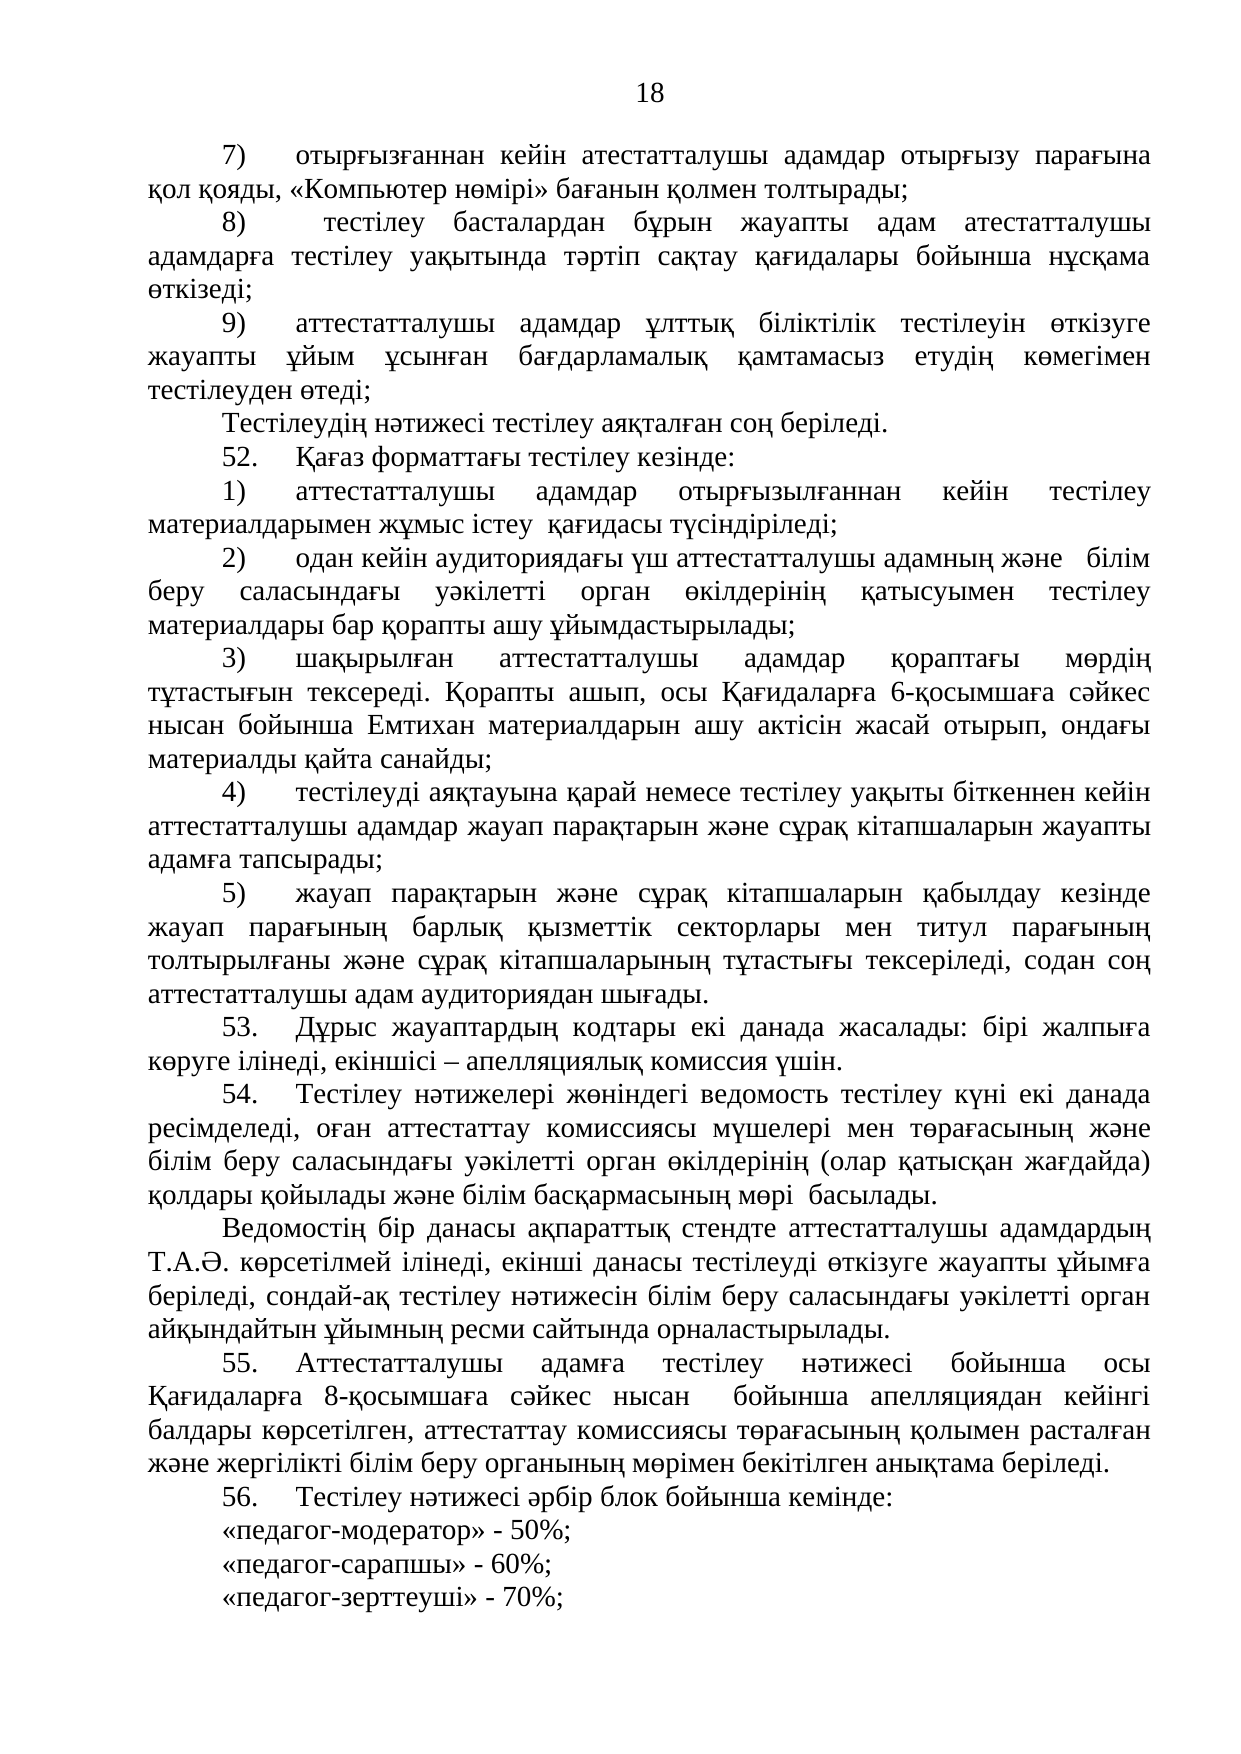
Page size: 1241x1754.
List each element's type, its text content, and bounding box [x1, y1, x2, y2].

list отырғызғаннан кейін атестатталушы адамдар отырғызу парағына қол қояды, «Компьютер нөмірі» бағанын қолмен толтырады; [148, 137, 1152, 204]
list шақырылған аттестатталушы адамдар қораптағы мөрдің тұтастығын тексереді. Қорапты ашып, осы Қағидаларға 6-қосымшаға сәйкес нысан бойынша Емтихан материалдарын ашу актісін жасай отырып, ондағы материалды қайта санайды; [148, 640, 1152, 774]
list жауап парақтарын және сұрақ кітапшаларын қабылдау кезінде жауап парағының барлық қызметтік секторлары мен титул парағының толтырылғаны және сұрақ кітапшаларының тұтастығы тексеріледі, содан соң аттестатталушы адам аудиториядан шығады. [148, 875, 1152, 1009]
list одан кейін аудиториядағы үш аттестатталушы адамның және білім беру саласындағы уәкілетті орган өкілдерінің қатысуымен тестілеу материалдары бар қорапты ашу ұйымдастырылады; [148, 540, 1152, 640]
text «педагог-сарапшы» - 60%; [222, 1546, 1152, 1579]
text Ведомостің бір данасы ақпараттық стендте аттестатталушы адамдардың Т.А.Ә. көрсетілмей ілінеді, екінші данасы тестілеуді өткізуге жауапты ұйымға беріледі, сондай-ақ тестілеу нәтижесін білім беру саласындағы уәкілетті орган айқындайтын ұйымның ресми сайтында орналастырылады. [148, 1211, 1152, 1345]
text «педагог-зерттеуші» - 70%; [222, 1579, 1152, 1613]
text «педагог-модератор» - 50%; [222, 1512, 1152, 1546]
list Дұрыс жауаптардың кодтары екі данада жасалады: бірі жалпыға көруге ілінеді, екіншісі – апелляциялық комиссия үшін. [148, 1009, 1152, 1076]
list тестілеу басталардан бұрын жауапты адам атестатталушы адамдарға тестілеу уақытында тәртіп сақтау қағидалары бойынша нұсқама өткізеді; [148, 204, 1152, 305]
list Тестілеу нәтижесі әрбір блок бойынша кемінде: [148, 1479, 1152, 1512]
list Тестілеу нәтижелері жөніндегі ведомость тестілеу күні екі данада ресімделеді, оған аттестаттау комиссиясы мүшелері мен төрағасының және білім беру саласындағы уәкілетті орган өкілдерінің (олар қатысқан жағдайда) қолдары қойылады және білім басқармасының мөрі басылады. [148, 1076, 1152, 1211]
list Қағаз форматтағы тестілеу кезінде: [148, 439, 1152, 473]
list Аттестатталушы адамға тестілеу нәтижесі бойынша осы Қағидаларға 8-қосымшаға сәйкес нысан бойынша апелляциядан кейінгі балдары көрсетілген, аттестаттау комиссиясы төрағасының қолымен расталған және жергілікті білім беру органының мөрімен бекітілген анықтама беріледі. [148, 1345, 1152, 1479]
list аттестатталушы адамдар отырғызылғаннан кейін тестілеу материалдарымен жұмыс істеу қағидасы түсіндіріледі; [148, 473, 1152, 540]
list аттестатталушы адамдар ұлттық біліктілік тестілеуін өткізуге жауапты ұйым ұсынған бағдарламалық қамтамасыз етудің көмегімен тестілеуден өтеді; [148, 305, 1152, 406]
list Тестілеудің нәтижесі тестілеу аяқталған соң беріледі. [222, 406, 1152, 439]
list тестілеуді аяқтауына қарай немесе тестілеу уақыты біткеннен кейін аттестатталушы адамдар жауап парақтарын және сұрақ кітапшаларын жауапты адамға тапсырады; [148, 774, 1152, 875]
